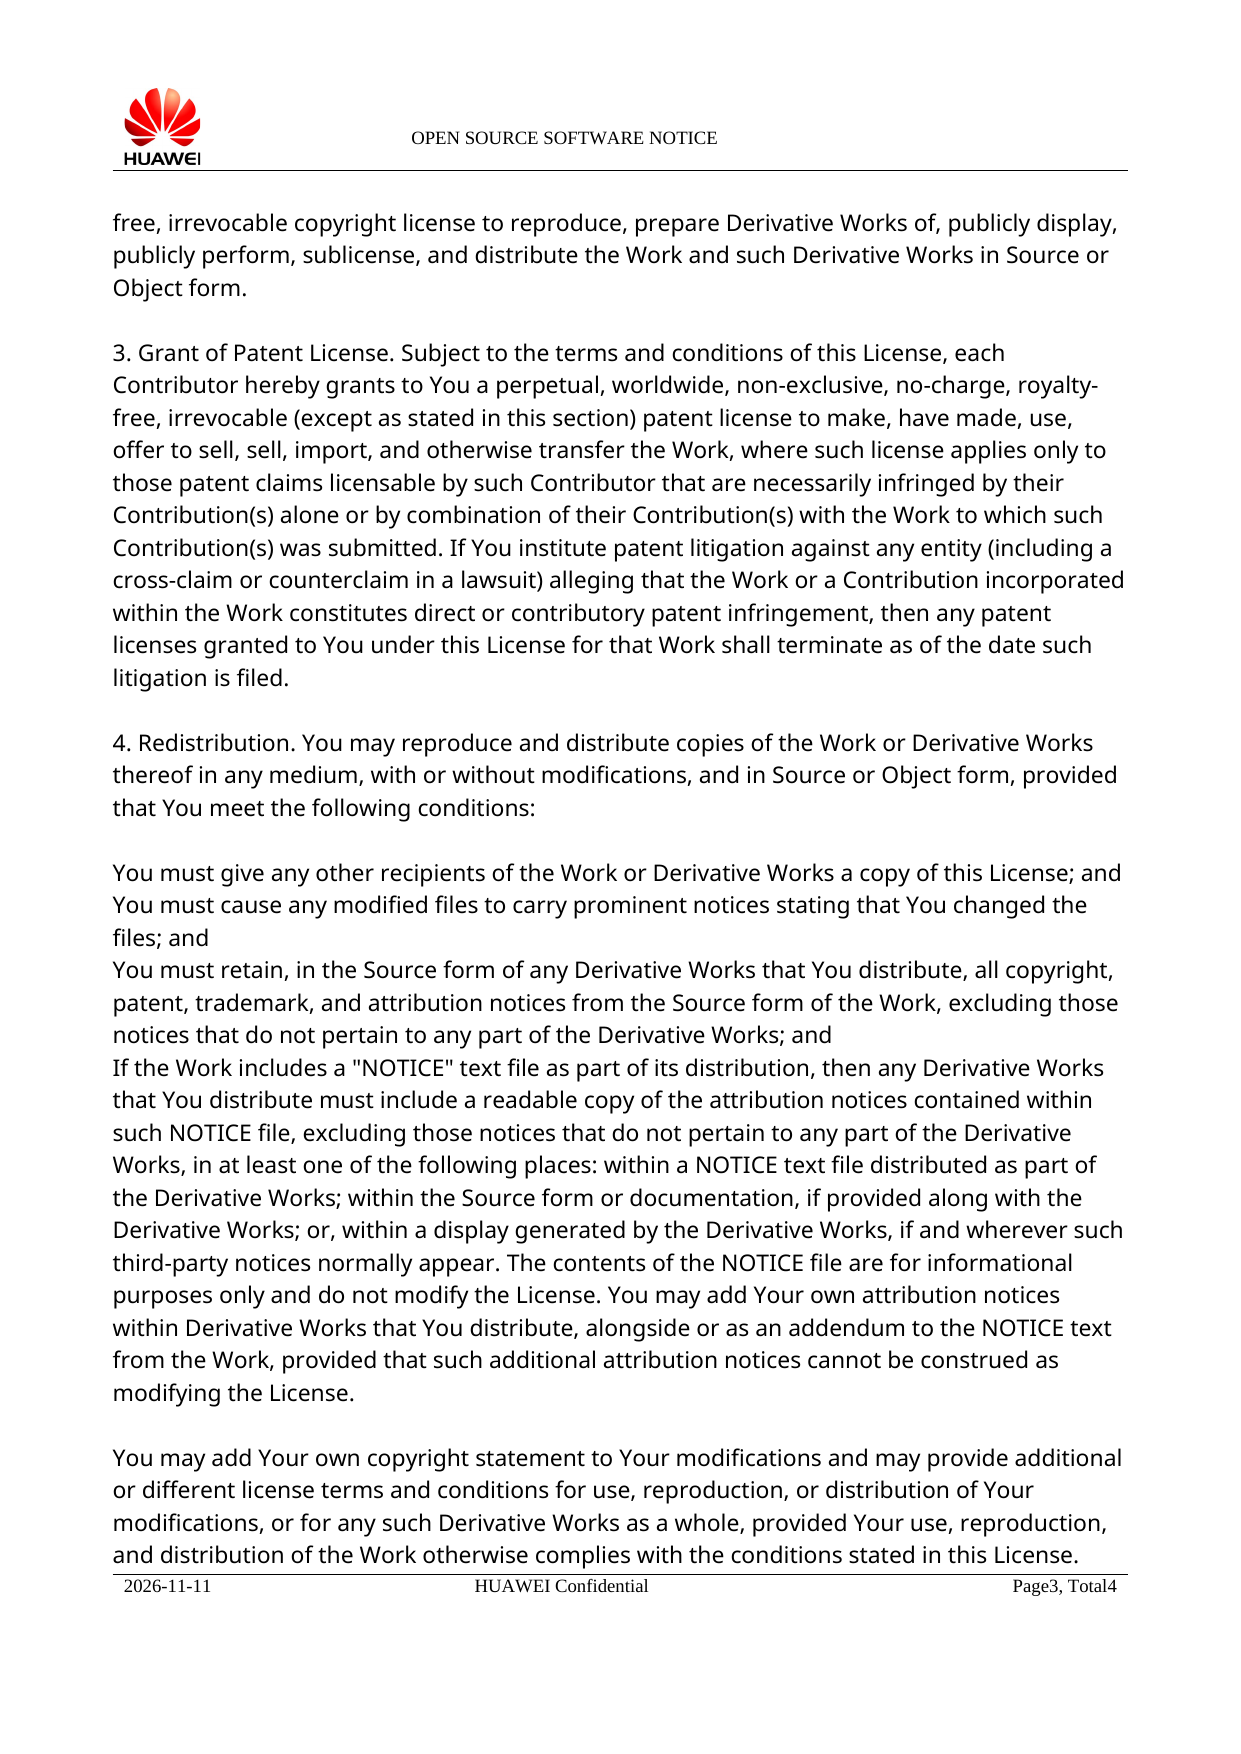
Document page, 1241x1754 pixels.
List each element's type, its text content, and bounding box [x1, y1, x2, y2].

text You may add Your own copyright statement to Your modifications and may provide additional or different license terms and conditions for use, reproduction, or distribution of Your modifications, or for any such Derivative Works as a whole, provided Your use, reproduction, and distribution of the Work otherwise complies with the conditions stated in this License. [112, 1441, 1128, 1571]
text You must cause any modified files to carry prominent notices stating that You changed the files; and [112, 889, 1128, 954]
text If the Work includes a "NOTICE" text file as part of its distribution, then any Derivative Works that You distribute must include a readable copy of the attribution notices contained within such NOTICE file, excluding those notices that do not pertain to any part of the Derivative Works, in at least one of the following places: within a NOTICE text file distributed as part of the Derivative Works; within the Source form or documentation, if provided along with the Derivative Works; or, within a display generated by the Derivative Works, if and wherever such third-party notices normally appear. The contents of the NOTICE file are for informational purposes only and do not modify the License. You may add Your own attribution notices within Derivative Works that You distribute, alongside or as an addendum to the NOTICE text from the Work, provided that such additional attribution notices cannot be construed as modifying the License. [112, 1051, 1128, 1409]
text 4. Redistribution. You may reproduce and distribute copies of the Work or Derivative Works thereof in any medium, with or without modifications, and in Source or Object form, provided that You meet the following conditions: [112, 726, 1128, 824]
text You must retain, in the Source form of any Derivative Works that You distribute, all copyright, patent, trademark, and attribution notices from the Source form of the Work, excluding those notices that do not pertain to any part of the Derivative Works; and [112, 954, 1128, 1051]
picture [124, 88, 201, 165]
text You must give any other recipients of the Work or Derivative Works a copy of this License; and [112, 856, 1128, 889]
text 3. Grant of Patent License. Subject to the terms and conditions of this License, each Contributor hereby grants to You a perpetual, worldwide, non-exclusive, no-charge, royalty-free, irrevocable (except as stated in this section) patent license to make, have made, use, offer to sell, sell, import, and otherwise transfer the Work, where such license applies only to those patent claims licensable by such Contributor that are necessarily infringed by their Contribution(s) alone or by combination of their Contribution(s) with the Work to which such Contribution(s) was submitted. If You institute patent litigation against any entity (including a cross-claim or counterclaim in a lawsuit) alleging that the Work or a Contribution incorporated within the Work constitutes direct or contributory patent infringement, then any patent licenses granted to You under this License for that Work shall terminate as of the date such litigation is filed. [112, 336, 1128, 694]
